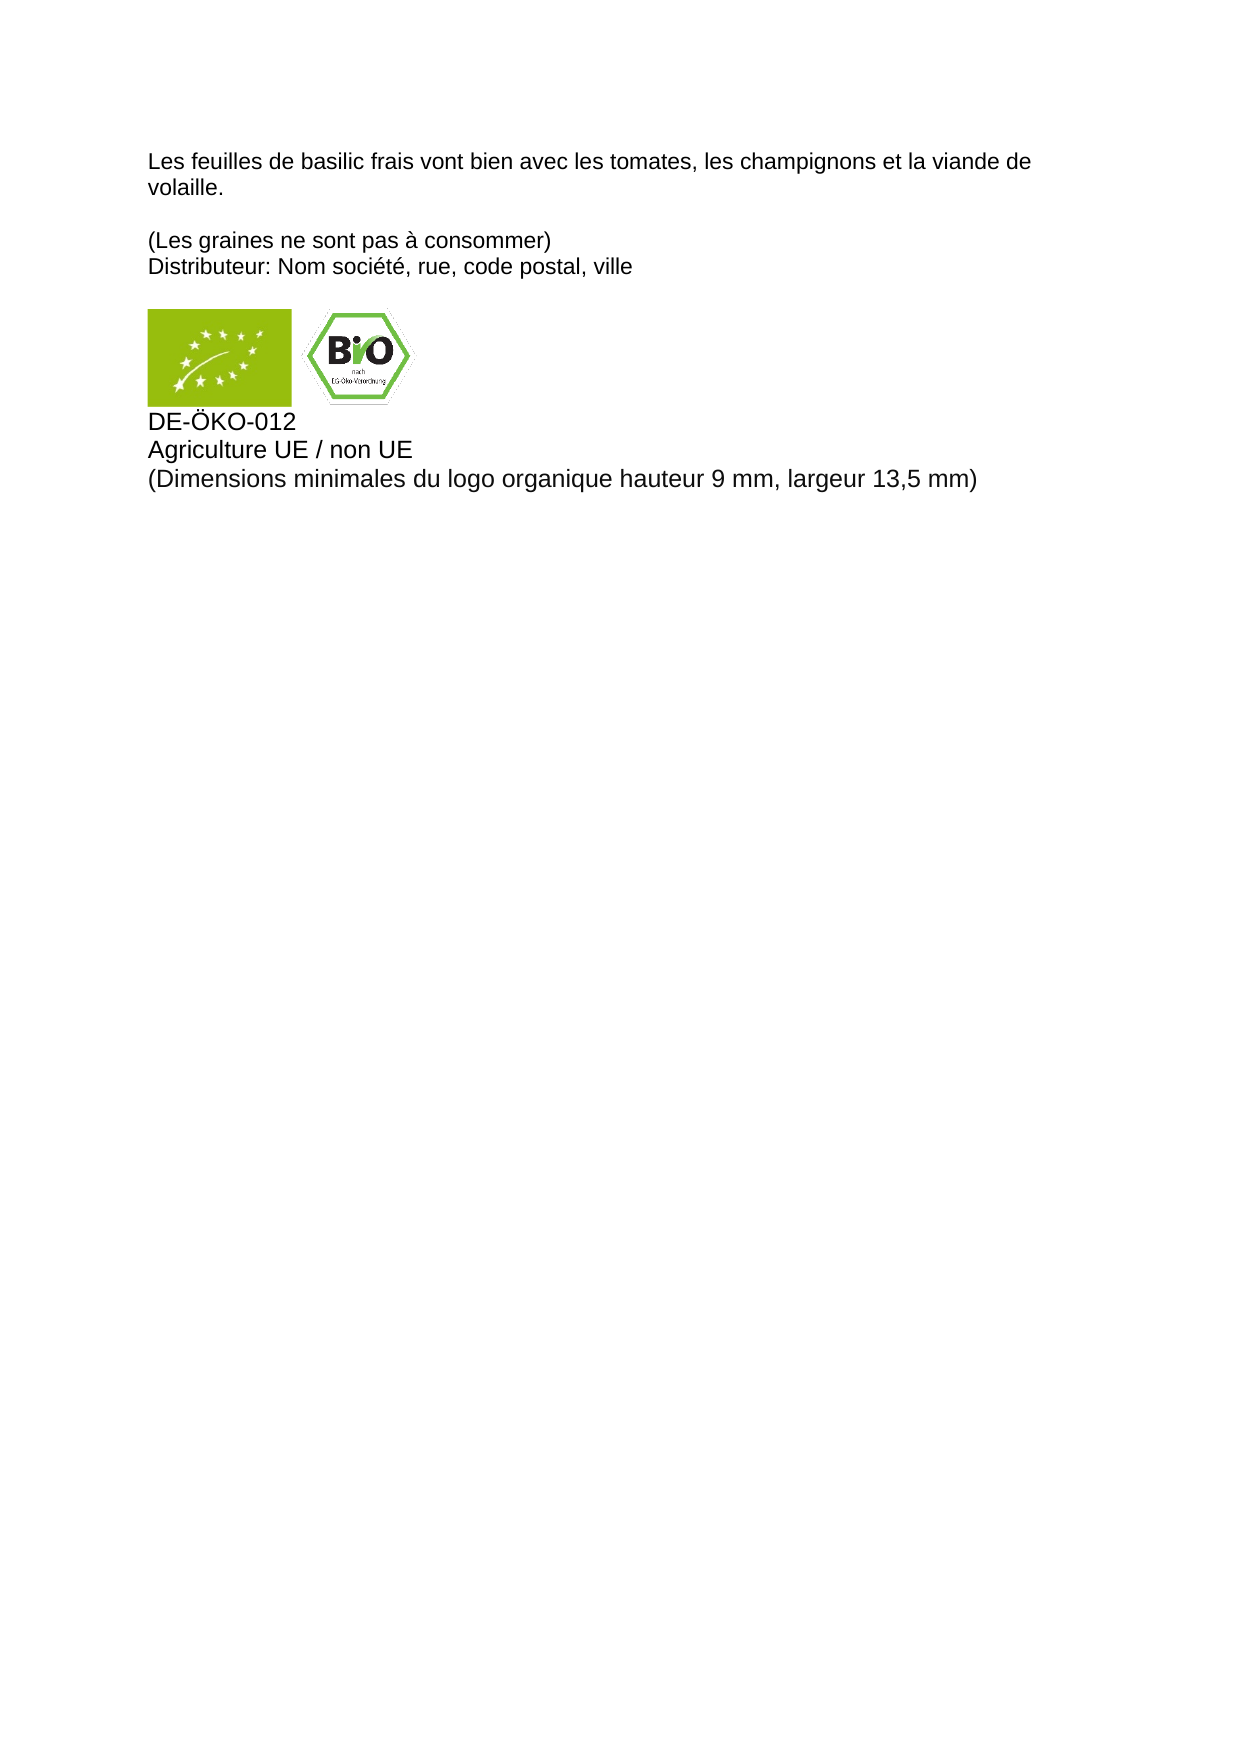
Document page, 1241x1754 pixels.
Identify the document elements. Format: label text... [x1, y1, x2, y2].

picture [147, 309, 292, 407]
text (Les graines ne sont pas à consommer) [148, 227, 1093, 253]
text (Dimensions minimales du logo organique hauteur 9 mm, largeur 13,5 mm) [148, 464, 1093, 493]
picture [298, 305, 419, 407]
text Agriculture UE / non UE [148, 435, 1093, 464]
text DE-ÖKO-012 [148, 406, 1093, 435]
text Les feuilles de basilic frais vont bien avec les tomates, les champignons et la viande de volaille. [148, 148, 1093, 200]
text Distributeur: Nom société, rue, code postal, ville [148, 253, 1093, 279]
